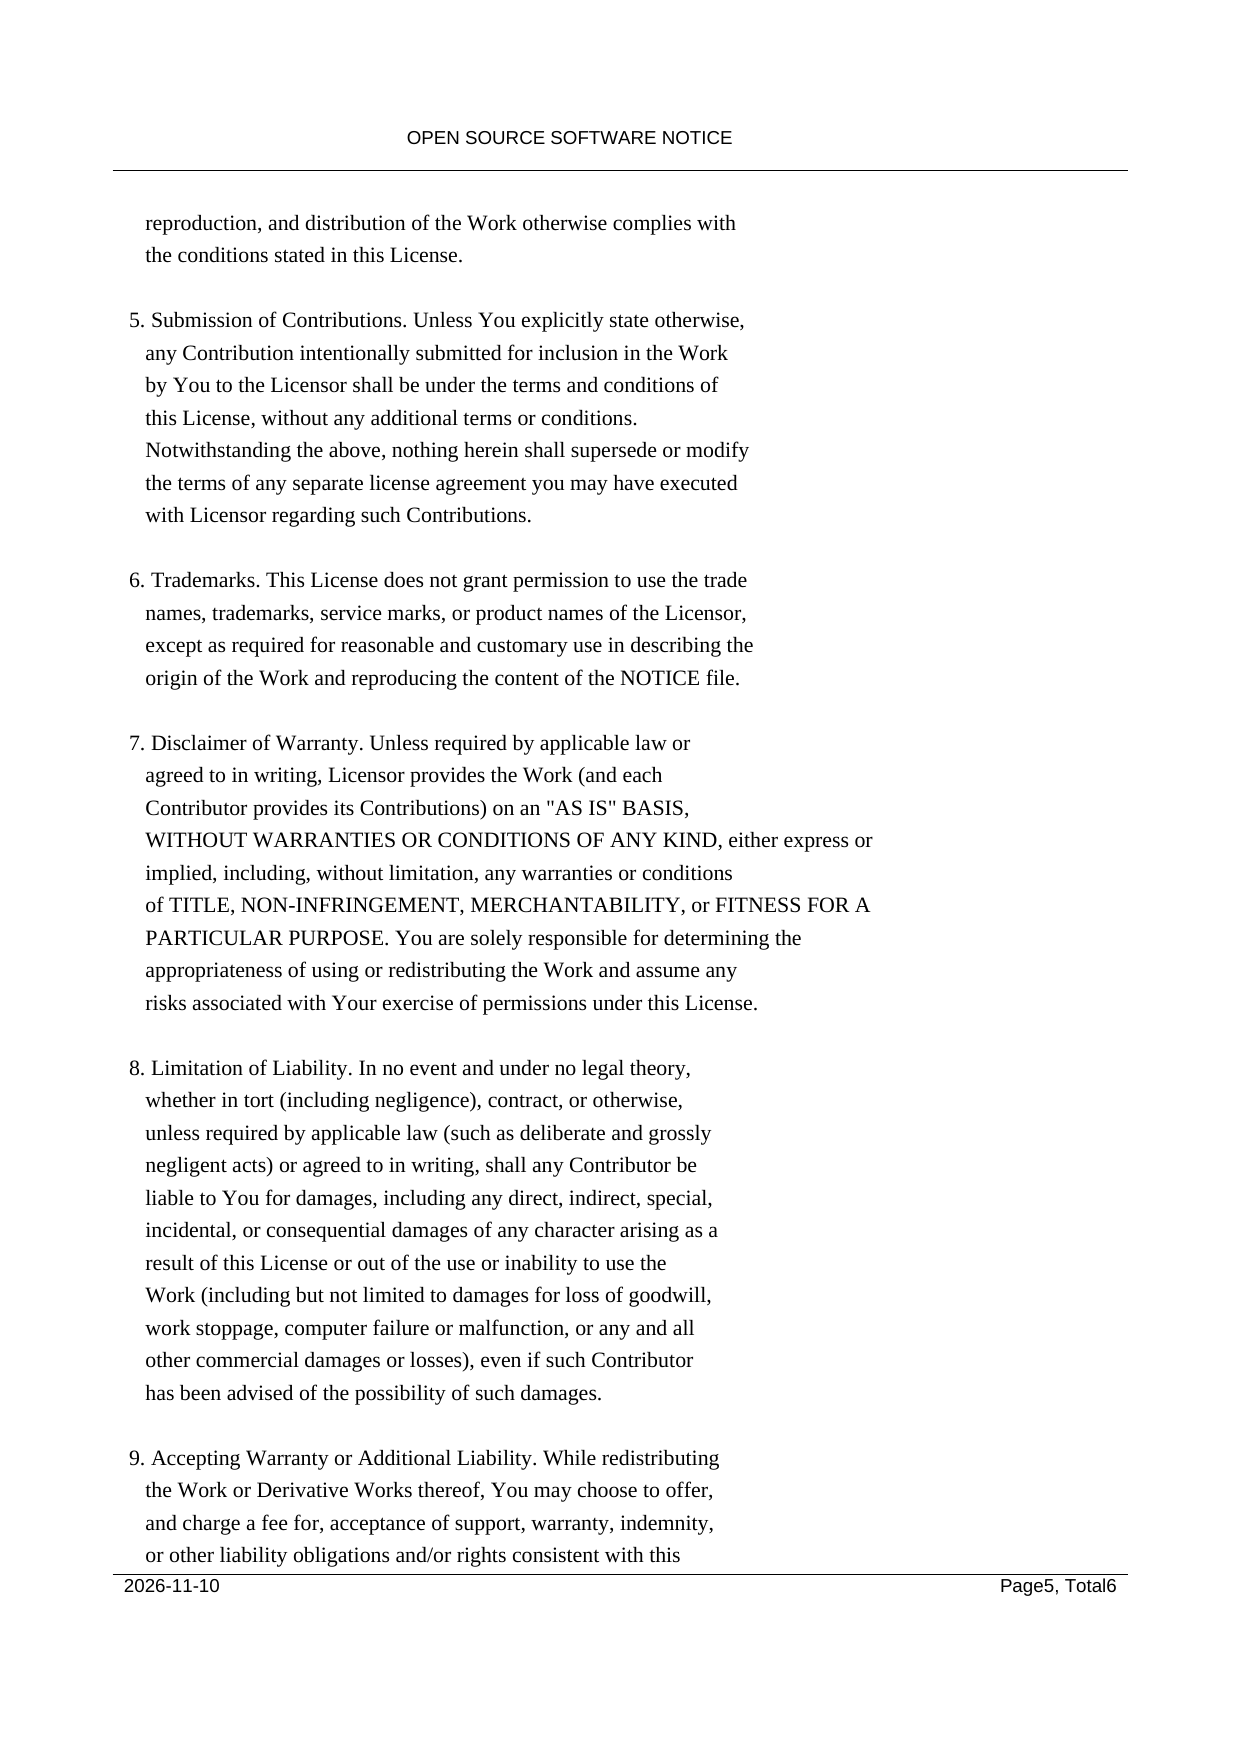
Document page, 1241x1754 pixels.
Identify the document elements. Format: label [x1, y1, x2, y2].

text [112, 206, 1128, 1571]
